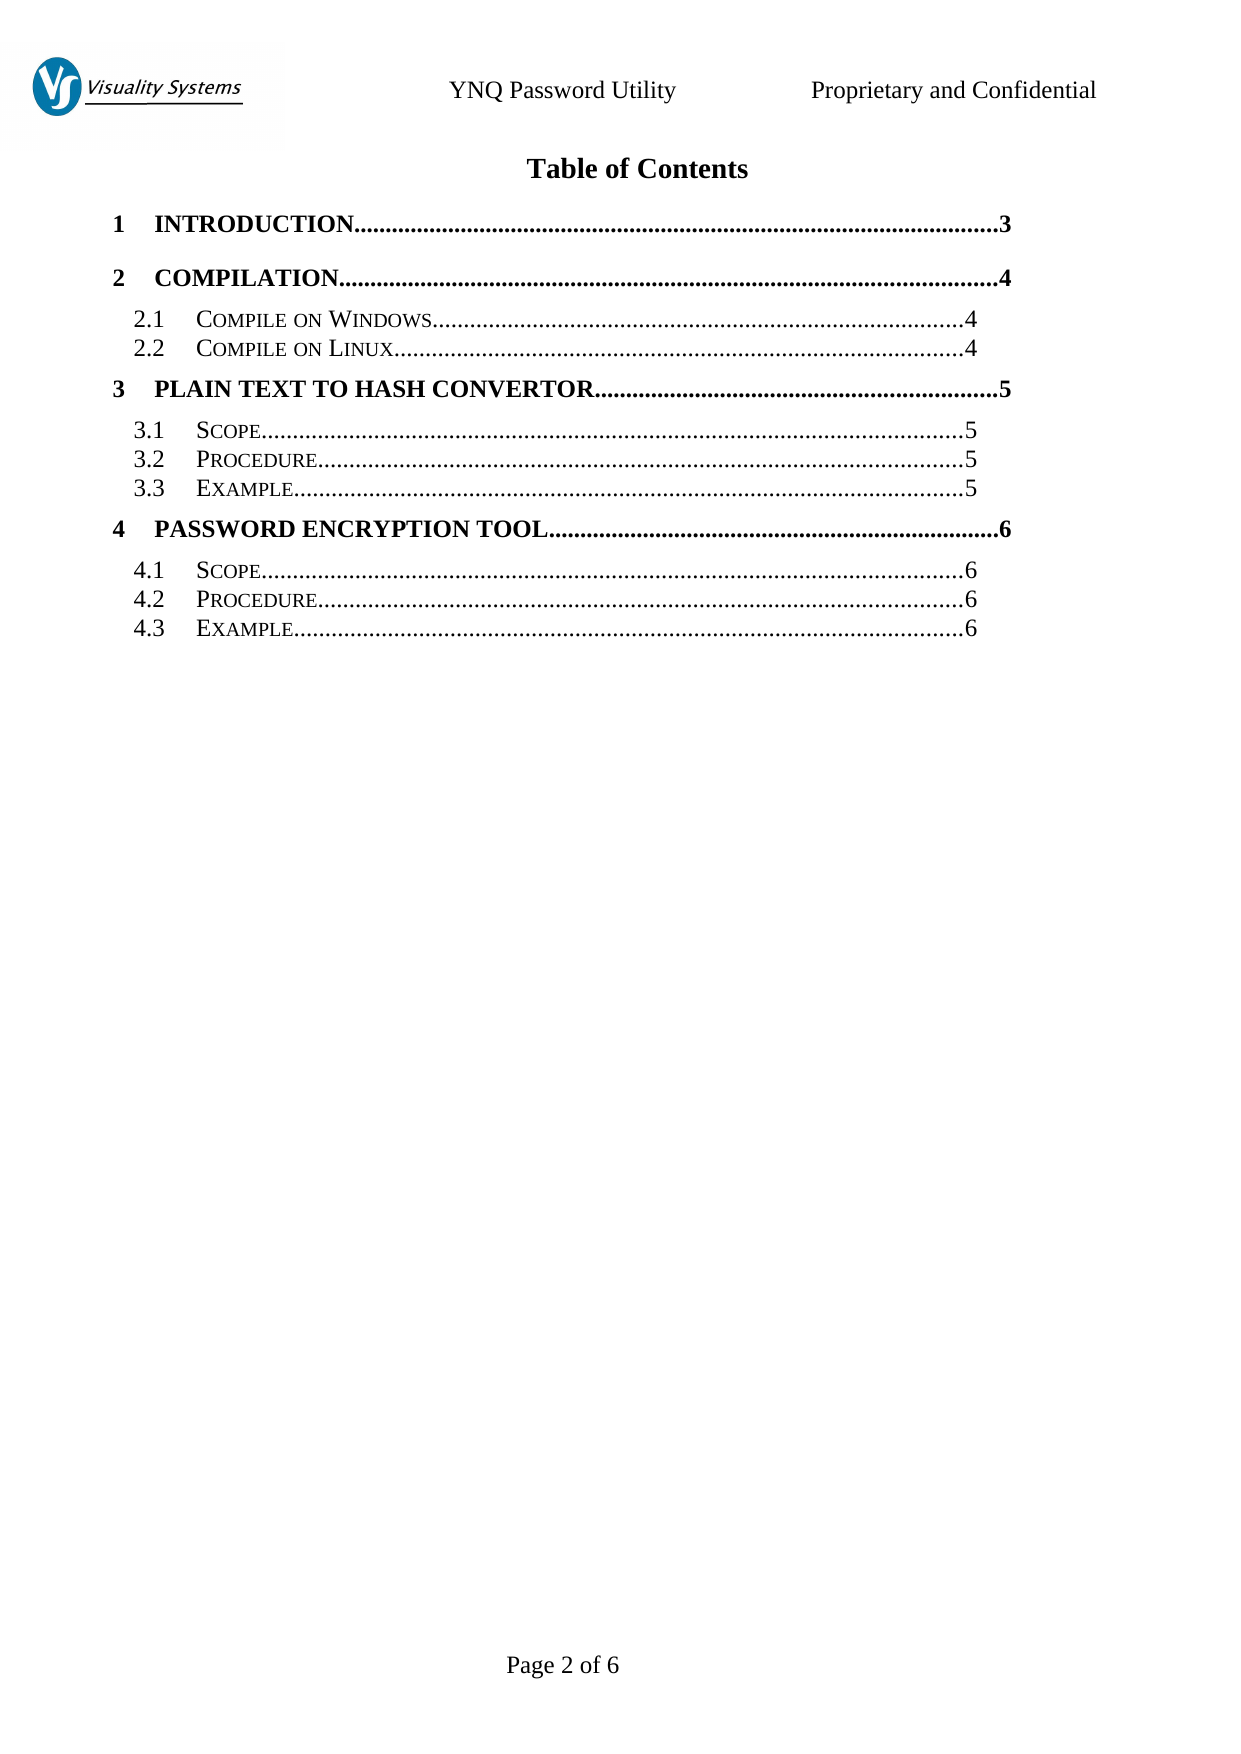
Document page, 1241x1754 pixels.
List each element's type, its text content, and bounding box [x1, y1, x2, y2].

text Table of Contents [112, 150, 1162, 184]
text 3.2 Procedure 5 [133, 444, 1162, 473]
picture [0, 42, 286, 151]
text 1 Introduction 3 [112, 209, 1162, 238]
text 4 Password encryption tool 6 [112, 514, 1162, 543]
text 4.3 Example 6 [133, 613, 1162, 642]
text 3.3 Example 5 [133, 473, 1162, 502]
text 2 Compilation 4 [112, 263, 1162, 292]
text 4.2 Procedure 6 [133, 584, 1162, 613]
text 2.2 Compile on Linux 4 [133, 333, 1162, 362]
text 4.1 Scope 6 [133, 556, 1162, 584]
text 2.1 Compile on Windows 4 [133, 304, 1162, 333]
text 3 Plain text to hash convertor 5 [112, 374, 1162, 403]
text 3.1 Scope 5 [133, 416, 1162, 444]
